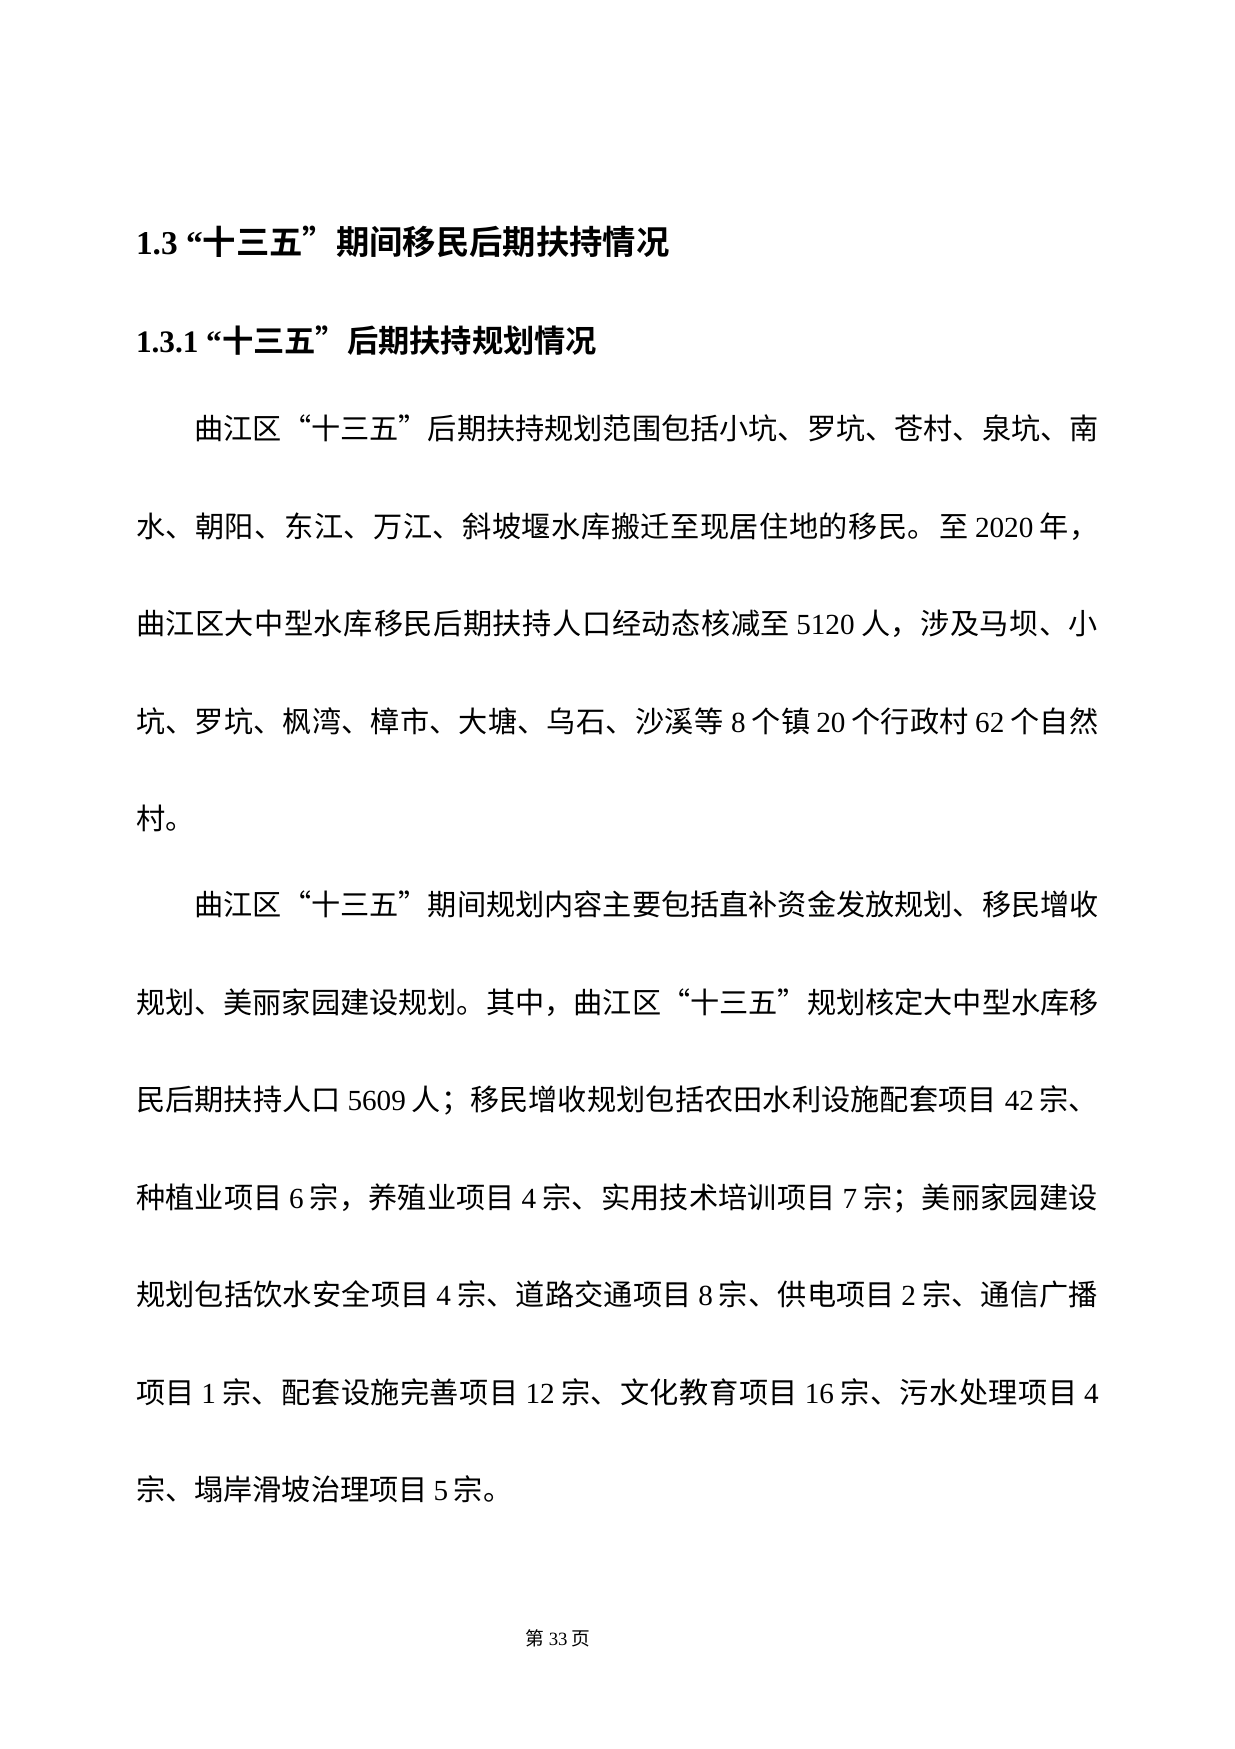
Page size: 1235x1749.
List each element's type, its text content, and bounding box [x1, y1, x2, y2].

subtitle 1.3.1 “十三五”后期扶持规划情况 [136, 307, 1098, 372]
text 曲江区“十三五”后期扶持规划范围包括小坑、罗坑、苍村、泉坑、南水、朝阳、东江、万江、斜坡堰水库搬迁至现居住地的移民。至2020年，曲江区大中型水库移民后期扶持人口经动态核减至5120人，涉及马坝、小坑、罗坑、枫湾、樟市、大塘、乌石、沙溪等8个镇20个行政村62个自然村。 [136, 394, 1098, 849]
subtitle 1.3 “十三五”期间移民后期扶持情况 [136, 208, 1098, 273]
text 曲江区“十三五”期间规划内容主要包括直补资金发放规划、移民增收规划、美丽家园建设规划。其中，曲江区“十三五”规划核定大中型水库移民后期扶持人口5609人；移民增收规划包括农田水利设施配套项目42宗、种植业项目6宗，养殖业项目4宗、实用技术培训项目7宗；美丽家园建设规划包括饮水安全项目4宗、道路交通项目8宗、供电项目2宗、通信广播项目1宗、配套设施完善项目12宗、文化教育项目16宗、污水处理项目4宗、塌岸滑坡治理项目5宗。 [136, 870, 1098, 1520]
